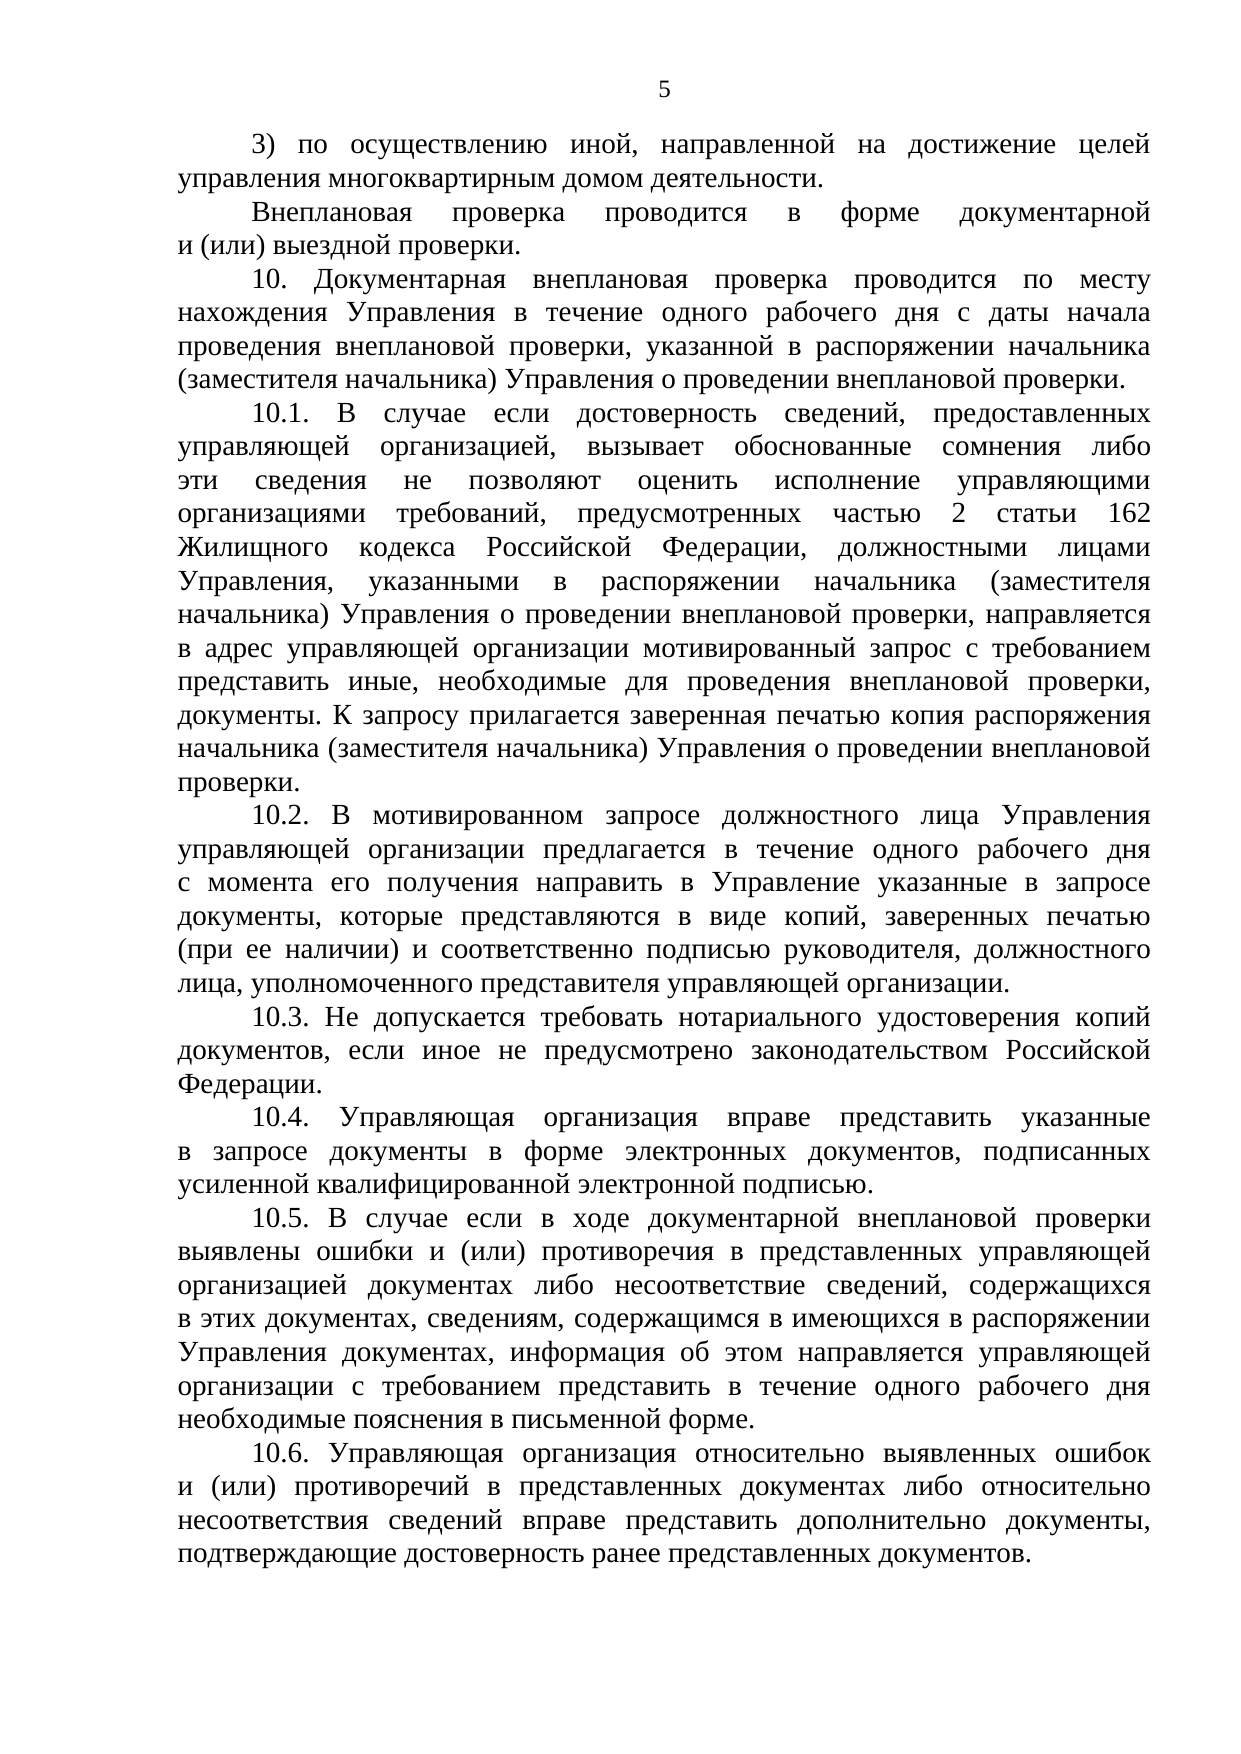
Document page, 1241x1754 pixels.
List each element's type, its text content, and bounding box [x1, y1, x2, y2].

text 10.4. Управляющая организация вправе представить указанные в запросе документы в форме электронных документов, подписанных усиленной квалифицированной электронной подписью. [177, 1099, 1152, 1200]
text 10. Документарная внеплановая проверка проводится по месту нахождения Управления в течение одного рабочего дня с даты начала проведения внеплановой проверки, указанной в распоряжении начальника (заместителя начальника) Управления о проведении внеплановой проверки. [177, 261, 1152, 395]
text 10.6. Управляющая организация относительно выявленных ошибок и (или) противоречий в представленных документах либо относительно несоответствия сведений вправе представить дополнительно документы, подтверждающие достоверность ранее представленных документов. [177, 1435, 1152, 1569]
text 3) по осуществлению иной, направленной на достижение целей управления многоквартирным домом деятельности. [177, 127, 1152, 194]
text 10.1. В случае если достоверность сведений, предоставленных управляющей организацией, вызывает обоснованные сомнения либо эти сведения не позволяют оценить исполнение управляющими организациями требований, предусмотренных частью 2 статьи 162 Жилищного кодекса Российской Федерации, должностными лицами Управления, указанными в распоряжении начальника (заместителя начальника) Управления о проведении внеплановой проверки, направляется в адрес управляющей организации мотивированный запрос с требованием представить иные, необходимые для проведения внеплановой проверки, документы. К запросу прилагается заверенная печатью копия распоряжения начальника (заместителя начальника) Управления о проведении внеплановой проверки. [177, 395, 1152, 797]
text 10.5. В случае если в ходе документарной внеплановой проверки выявлены ошибки и (или) противоречия в представленных управляющей организацией документах либо несоответствие сведений, содержащихся в этих документах, сведениям, содержащимся в имеющихся в распоряжении Управления документах, информация об этом направляется управляющей организации с требованием представить в течение одного рабочего дня необходимые пояснения в письменной форме. [177, 1200, 1152, 1435]
text Внеплановая проверка проводится в форме документарной и (или) выездной проверки. [177, 194, 1152, 261]
text 10.2. В мотивированном запросе должностного лица Управления управляющей организации предлагается в течение одного рабочего дня с момента его получения направить в Управление указанные в запросе документы, которые представляются в виде копий, заверенных печатью (при ее наличии) и соответственно подписью руководителя, должностного лица, уполномоченного представителя управляющей организации. [177, 797, 1152, 999]
text 10.3. Не допускается требовать нотариального удостоверения копий документов, если иное не предусмотрено законодательством Российской Федерации. [177, 999, 1152, 1099]
